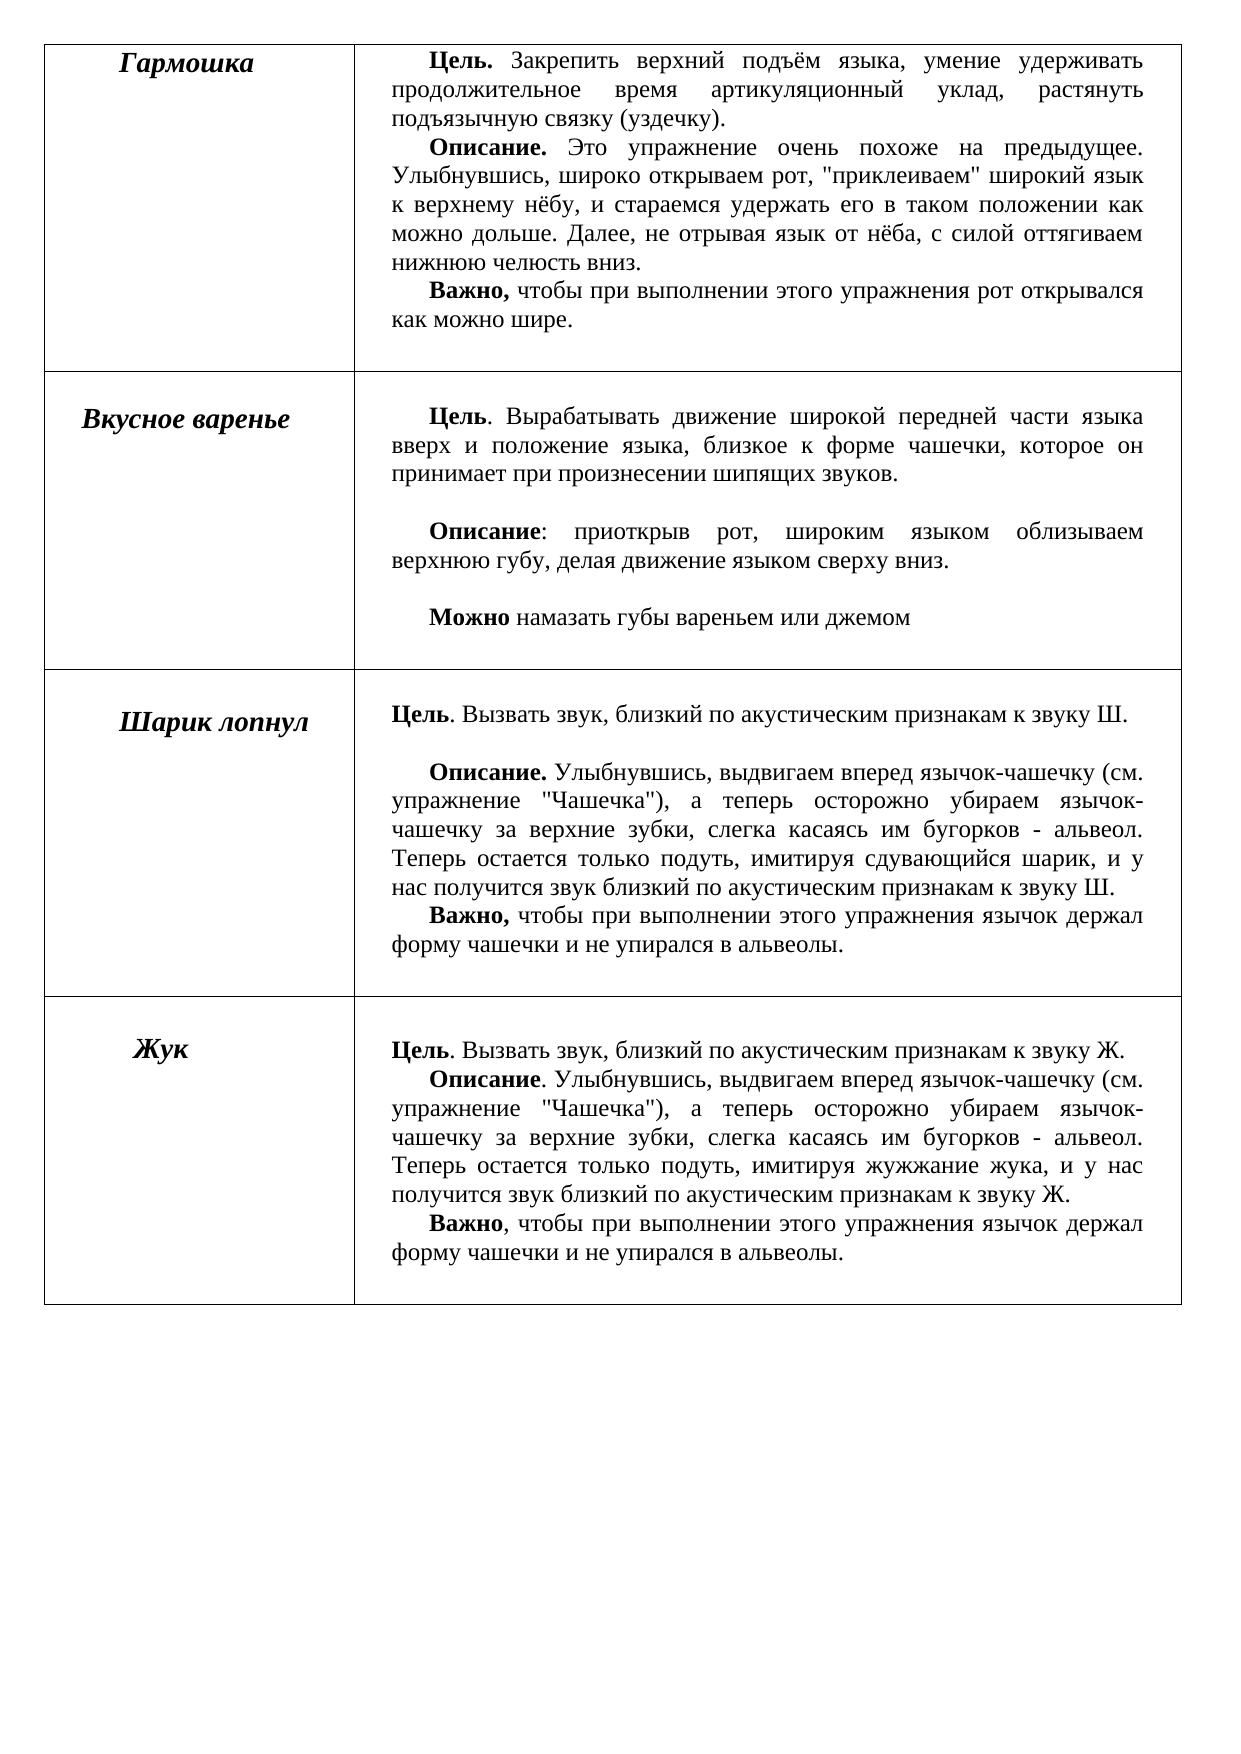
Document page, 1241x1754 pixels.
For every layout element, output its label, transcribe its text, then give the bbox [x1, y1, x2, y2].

table_cell Цель. Вызвать звук, близкий по акустическим признакам к звуку Ш. Описание. Улыбнувшись, выдвигаем вперед язычок-чашечку (см. упражнение "Чашечка"), а теперь осторожно убираем язычок-чашечку за верхние зубки, слегка касаясь им бугорков - альвеол. Теперь остается только подуть, имитируя сдувающийся шарик, и у нас получится звук близкий по акустическим признакам к звуку Ш. Важно, чтобы при выполнении этого упражнения язычок держал форму чашечки и не упирался в альвеолы. [355, 670, 1181, 996]
table_cell Цель. Вызвать звук, близкий по акустическим признакам к звуку Ж. Описание. Улыбнувшись, выдвигаем вперед язычок-чашечку (см. упражнение "Чашечка"), а теперь осторожно убираем язычок-чашечку за верхние зубки, слегка касаясь им бугорков - альвеол. Теперь остается только подуть, имитируя жужжание жука, и у нас получится звук близкий по акустическим признакам к звуку Ж. Важно, чтобы при выполнении этого упражнения язычок держал форму чашечки и не упирался в альвеолы. [355, 997, 1181, 1304]
table_cell Жук [45, 997, 354, 1304]
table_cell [355, 45, 1181, 371]
table_cell Гармошка [45, 45, 354, 371]
table_cell Цель. Вырабатывать движение широкой передней части языка вверх и положение языка, близкое к форме чашечки, которое он принимает при произнесении шипящих звуков. Описание: приоткрыв рот, широким языком облизываем верхнюю губу, делая движение языком сверху вниз. Можно намазать губы вареньем или джемом [355, 372, 1181, 669]
table_cell Шарик лопнул [45, 670, 354, 996]
table_cell Вкусное варенье [45, 372, 354, 669]
